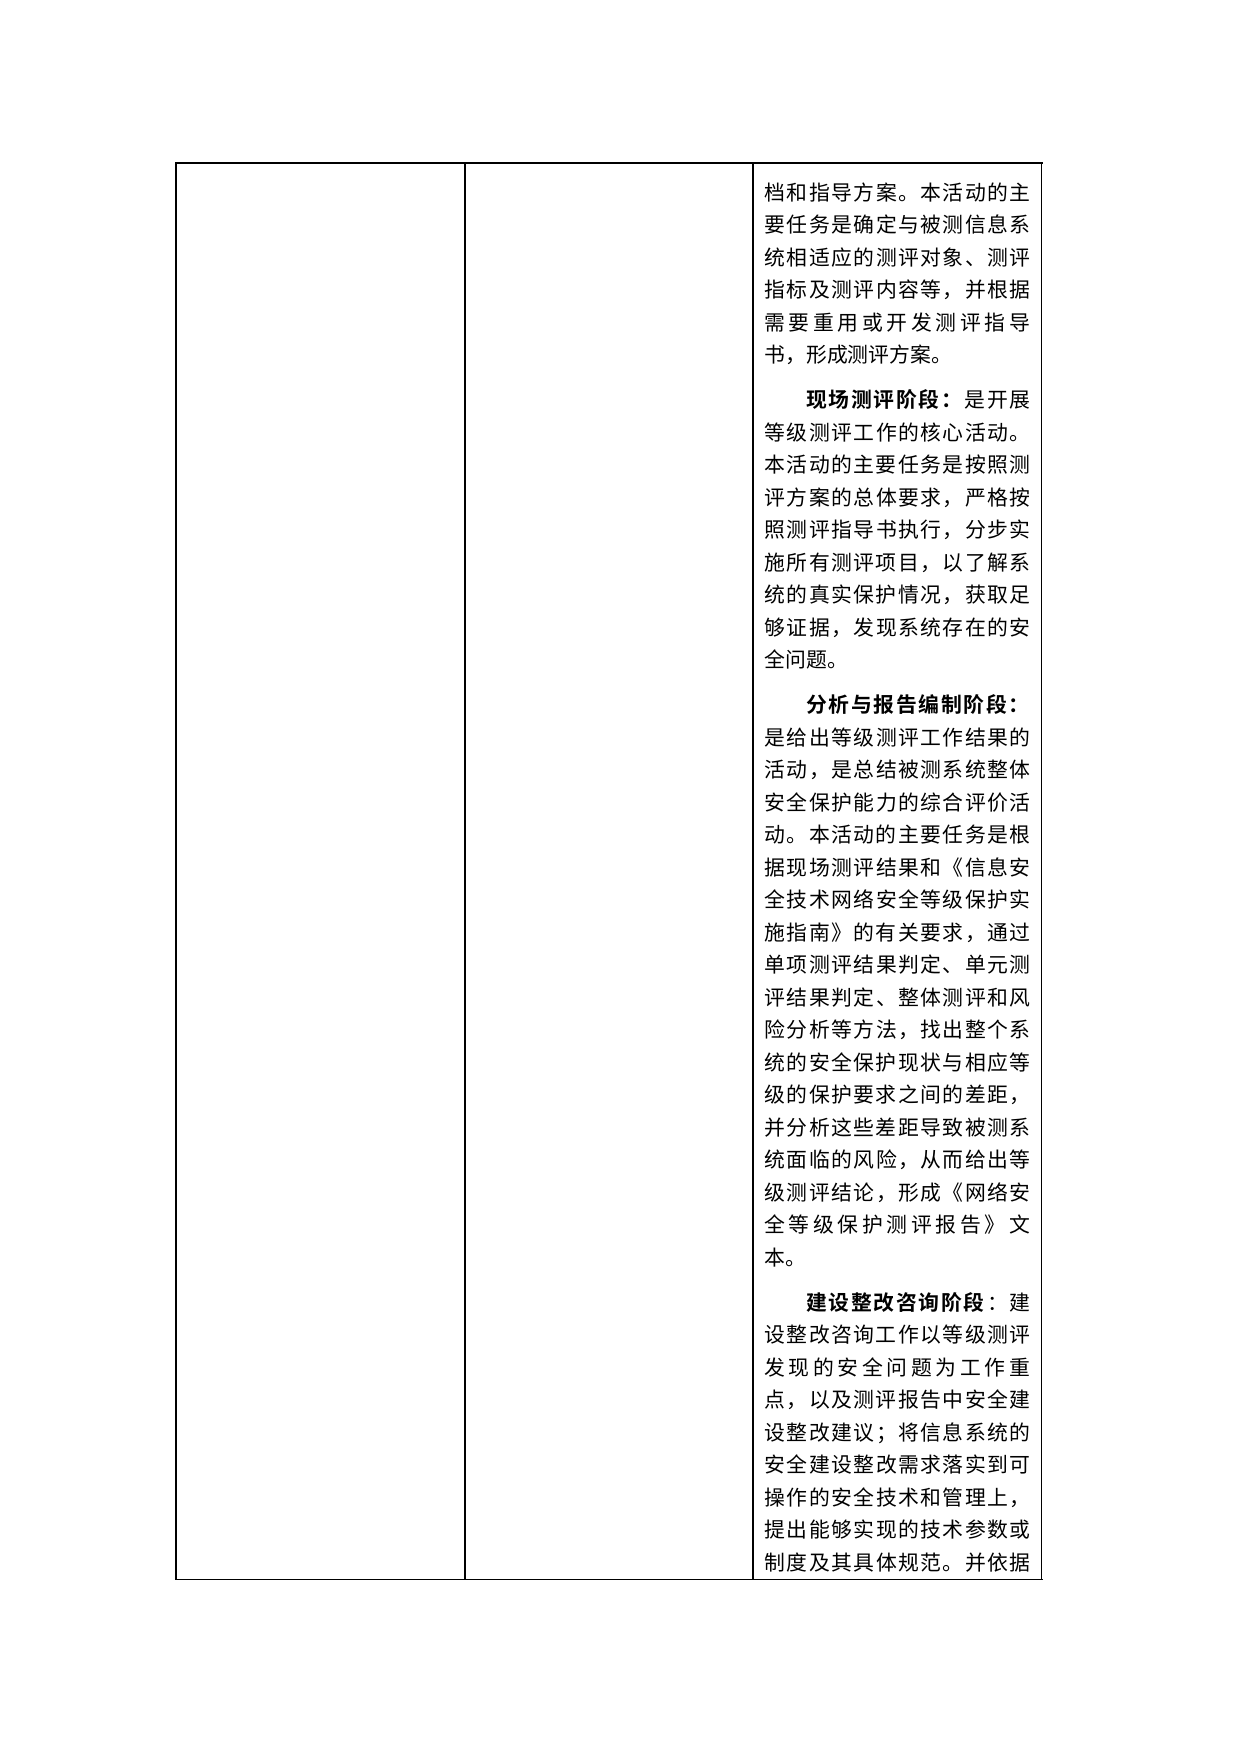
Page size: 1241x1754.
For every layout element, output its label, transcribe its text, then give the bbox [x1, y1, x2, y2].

table_cell [466, 164, 752, 1578]
table_cell 1 [177, 164, 464, 1578]
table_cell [754, 164, 1041, 1578]
